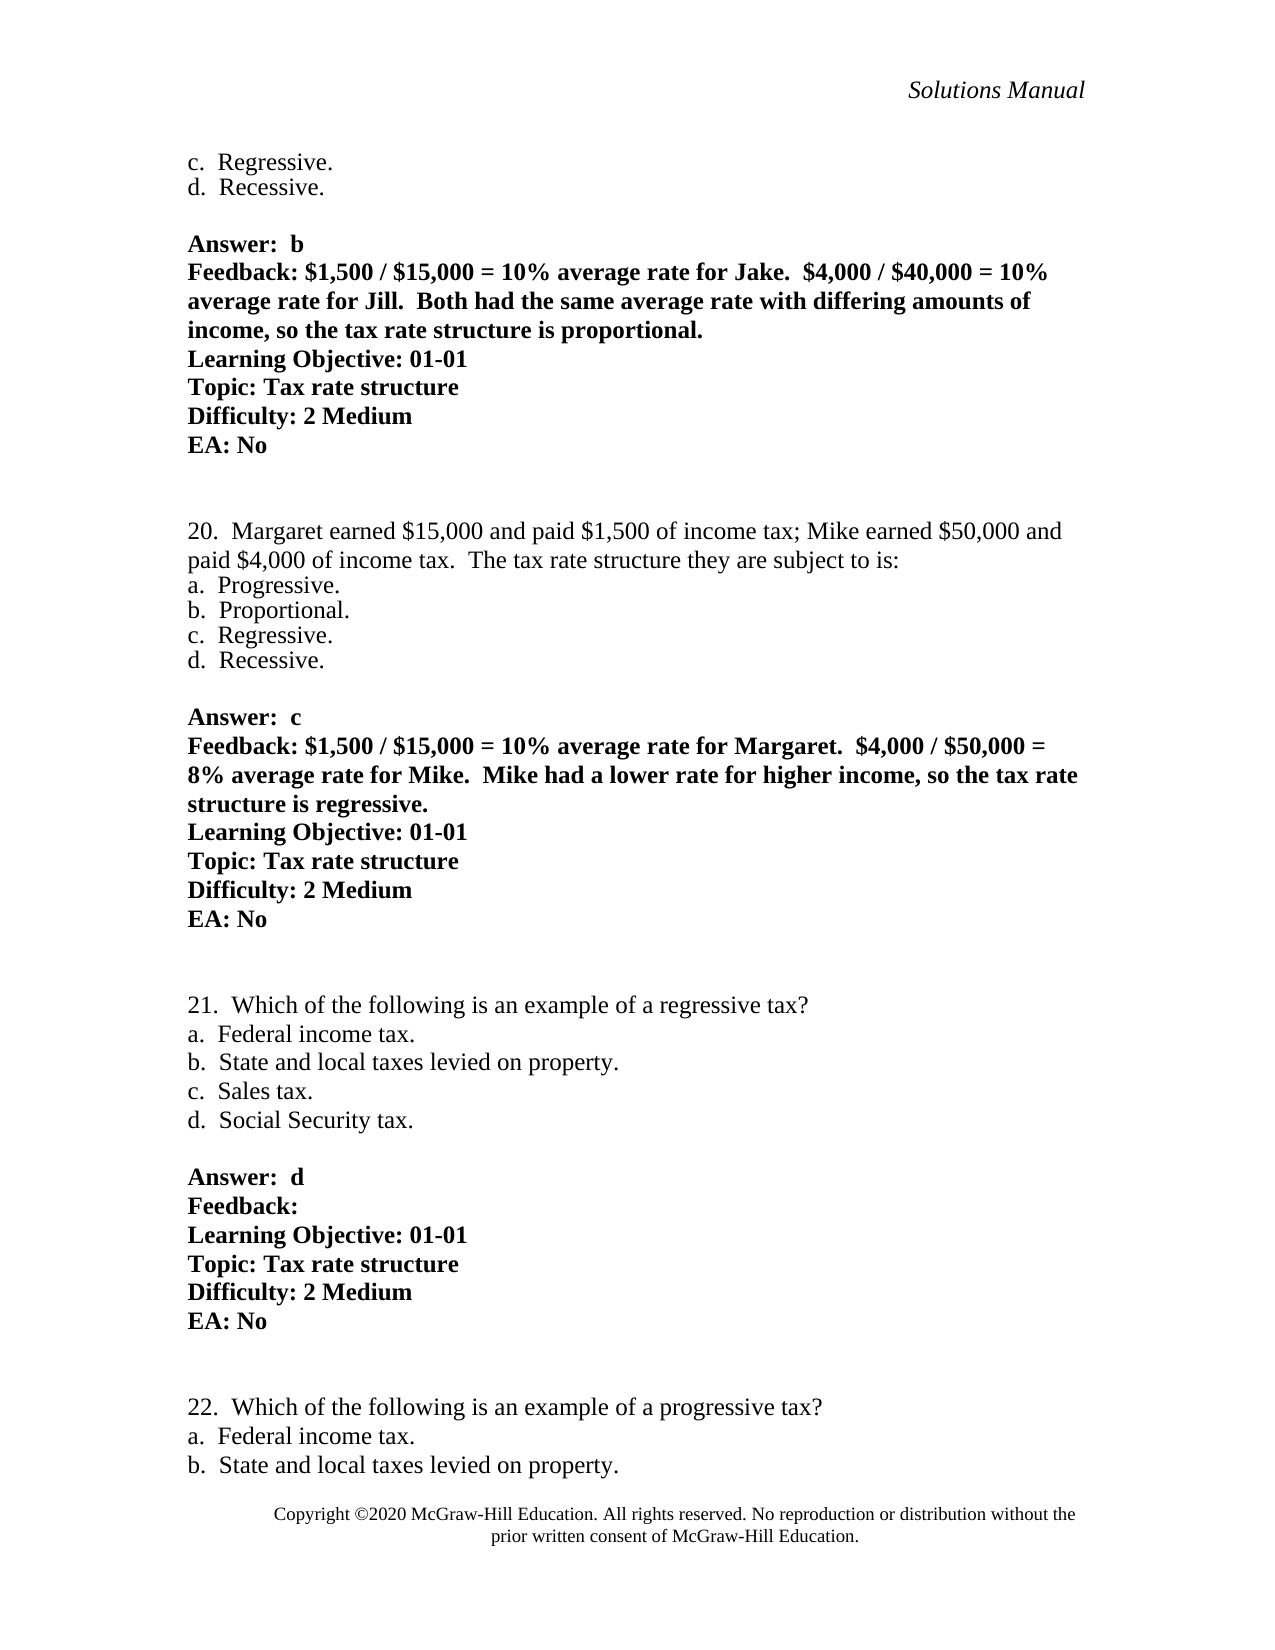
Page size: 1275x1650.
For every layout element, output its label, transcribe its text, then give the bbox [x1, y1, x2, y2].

text a. Progressive. [187, 574, 1087, 599]
text Feedback: $1,500 / $15,000 = 10% average rate for Jake. $4,000 / $40,000 = 10% average rate for Jill. Both had the same average rate with differing amounts of income, so the tax rate structure is proportional. [187, 257, 1087, 344]
text 20. Margaret earned $15,000 and paid $1,500 of income tax; Mike earned $50,000 and paid $4,000 of income tax. The tax rate structure they are subject to is: [187, 516, 1087, 574]
text Difficulty: 2 Medium [187, 1277, 1087, 1306]
text a. Federal income tax. [187, 1421, 1087, 1450]
text Feedback: [187, 1191, 1087, 1220]
text b. Proportional. [187, 599, 1087, 624]
text Topic: Tax rate structure [187, 1249, 1087, 1277]
text b. State and local taxes levied on property. [187, 1450, 1087, 1479]
text c. Sales tax. [187, 1076, 1087, 1105]
text Feedback: $1,500 / $15,000 = 10% average rate for Margaret. $4,000 / $50,000 = 8% average rate for Mike. Mike had a lower rate for higher income, so the tax rate structure is regressive. [187, 731, 1087, 817]
text Answer: d [187, 1162, 1087, 1191]
text Topic: Tax rate structure [187, 846, 1087, 875]
text d. Recessive. [187, 649, 1087, 674]
text Answer: c [187, 702, 1087, 731]
text c. Regressive. [187, 624, 1087, 649]
text Learning Objective: 01-01 [187, 1220, 1087, 1249]
text Topic: Tax rate structure [187, 372, 1087, 401]
text 21. Which of the following is an example of a regressive tax? [187, 990, 1087, 1019]
text EA: No [187, 430, 1087, 459]
text EA: No [187, 1306, 1087, 1335]
text Answer: b [187, 229, 1087, 257]
text d. Social Security tax. [187, 1105, 1087, 1134]
text Learning Objective: 01-01 [187, 817, 1087, 846]
text EA: No [187, 904, 1087, 932]
text b. State and local taxes levied on property. [187, 1047, 1087, 1076]
text Difficulty: 2 Medium [187, 875, 1087, 904]
text d. Recessive. [187, 175, 1087, 200]
text Difficulty: 2 Medium [187, 401, 1087, 430]
text a. Federal income tax. [187, 1019, 1087, 1047]
text 22. Which of the following is an example of a progressive tax? [187, 1392, 1087, 1421]
text c. Regressive. [187, 150, 1087, 175]
text Learning Objective: 01-01 [187, 344, 1087, 372]
